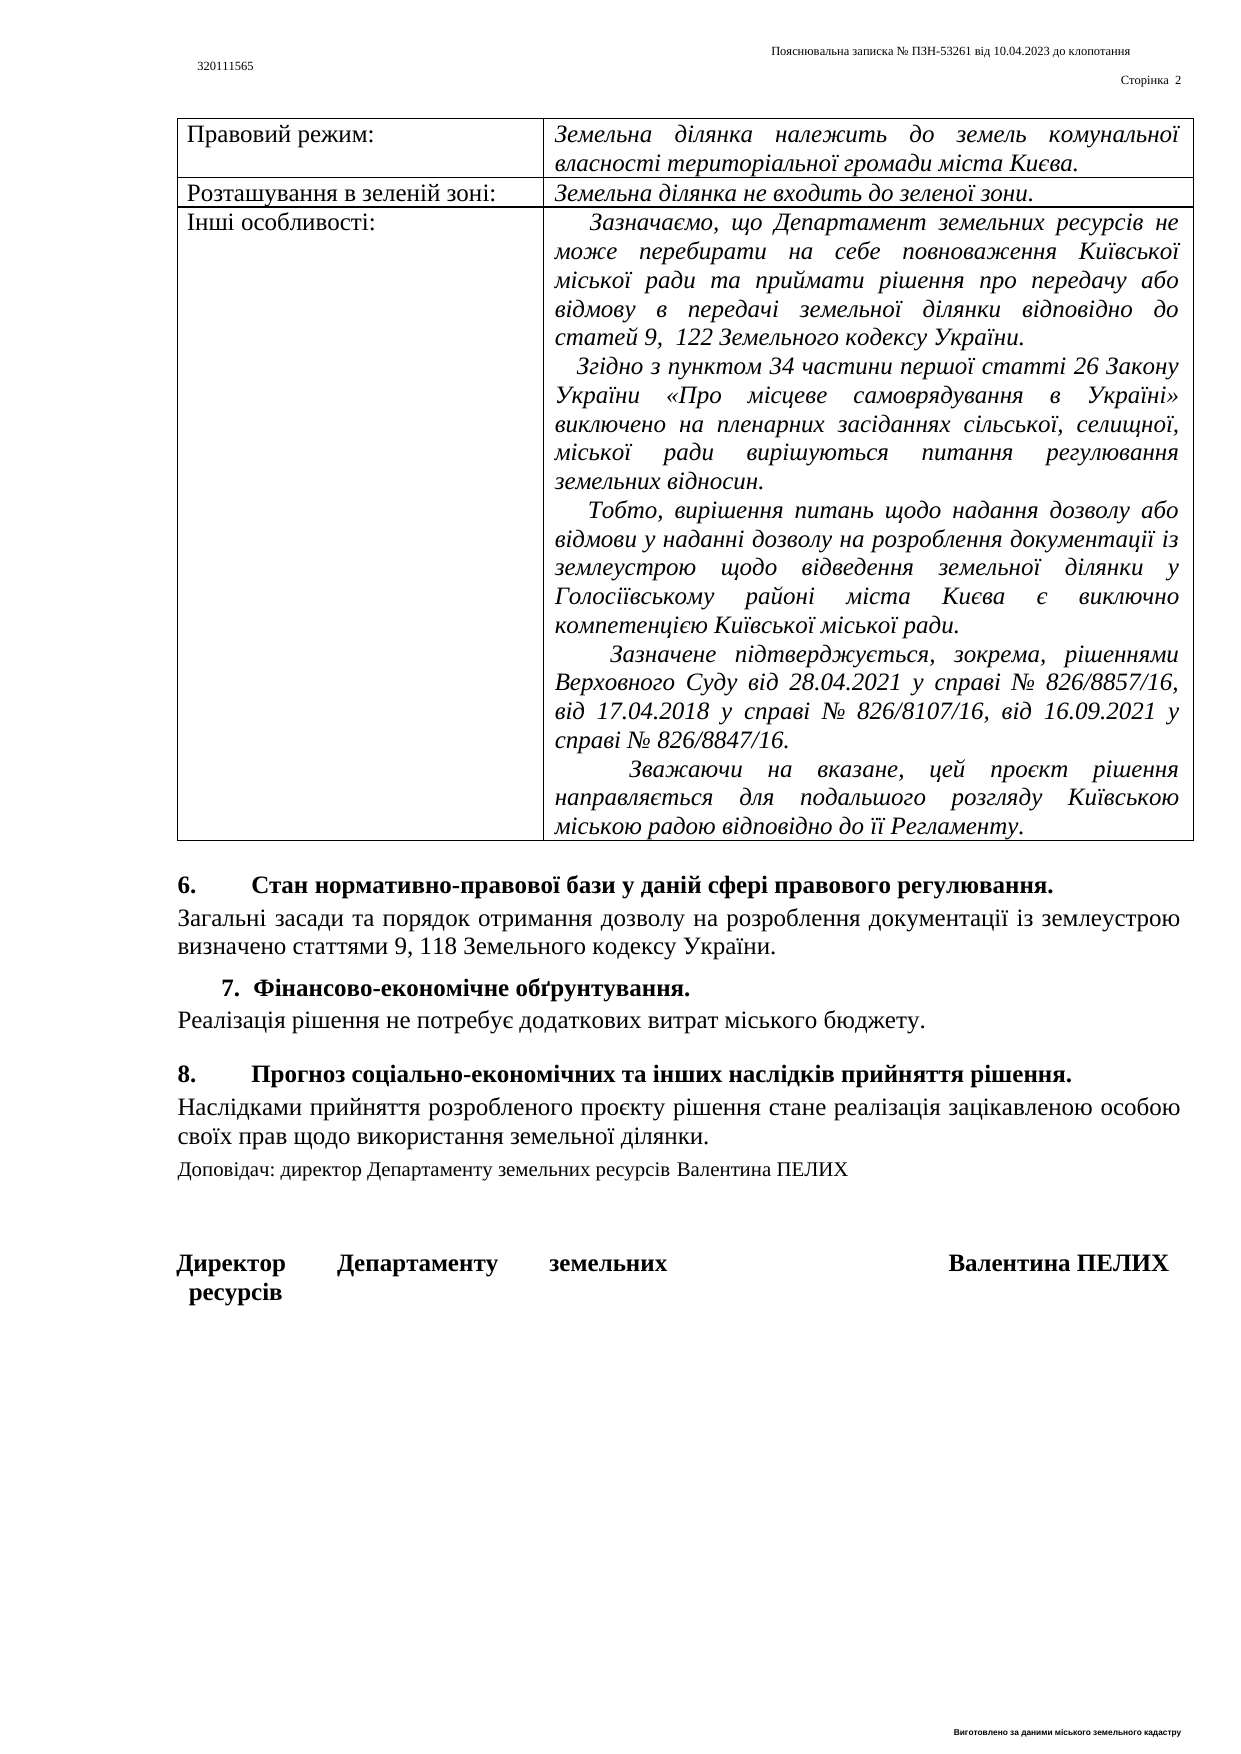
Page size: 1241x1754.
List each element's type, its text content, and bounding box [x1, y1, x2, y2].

table_header Директор Департаменту земельних ресурсів [177, 1249, 679, 1318]
text Доповідач: директор Департаменту земельних ресурсів Валентина ПЕЛИХ [177, 1158, 1181, 1181]
text Загальні засади та порядок отримання дозволу на розроблення документації із землеустрою визначено статтями 9, 118 Земельного кодексу України. [177, 903, 1181, 960]
table_cell Правовий режим: [178, 119, 543, 177]
text Реалізація рішення не потребує додаткових витрат міського бюджету. [177, 1006, 1181, 1034]
table_cell Зазначаємо, що Департамент земельних ресурсів не може перебирати на себе повноваження Київської міської ради та приймати рішення про передачу або відмову в передачі земельної ділянки відповідно до статей 9, 122 Земельного кодексу України. Згідно з пунктом 34 частини першої статті 26 Закону України «Про місцеве самоврядування в Україні» виключено на пленарних засіданнях сільської, селищної, міської ради вирішуються питання регулювання земельних відносин. Тобто, вирішення питань щодо надання дозволу або відмови у наданні дозволу на розроблення документації із землеустрою щодо відведення земельної ділянки у Голосіївському районі міста Києва є виключно компетенцією Київської міської ради. Зазначене підтверджується, зокрема, рішеннями Верховного Суду від 28.04.2021 у справі № 826/8857/16, від 17.04.2018 у справі № 826/8107/16, від 16.09.2021 у справі № 826/8847/16. Зважаючи на вказане, цей проєкт рішення направляється для подальшого розгляду Київською міською радою відповідно до її Регламенту. [544, 208, 1193, 840]
text Наслідками прийняття розробленого проєкту рішення стане реалізація зацікавленою особою своїх прав щодо використання земельної ділянки. [177, 1092, 1181, 1150]
list Прогноз соціально-економічних та інших наслідків прийняття рішення. [177, 1059, 1181, 1088]
table_cell Земельна ділянка належить до земель комунальної власності територіальної громади міста Києва. [544, 119, 1193, 177]
table_cell Інші особливості: [178, 208, 543, 840]
list Фінансово-економічне обґрунтування. [177, 973, 1181, 1001]
table_cell Розташування в зеленій зоні: [178, 178, 543, 206]
table_header Валентина ПЕЛИХ [679, 1249, 1180, 1318]
list Стан нормативно-правової бази у даній сфері правового регулювання. [177, 870, 1181, 898]
table_cell Земельна ділянка не входить до зеленої зони. [544, 178, 1193, 206]
